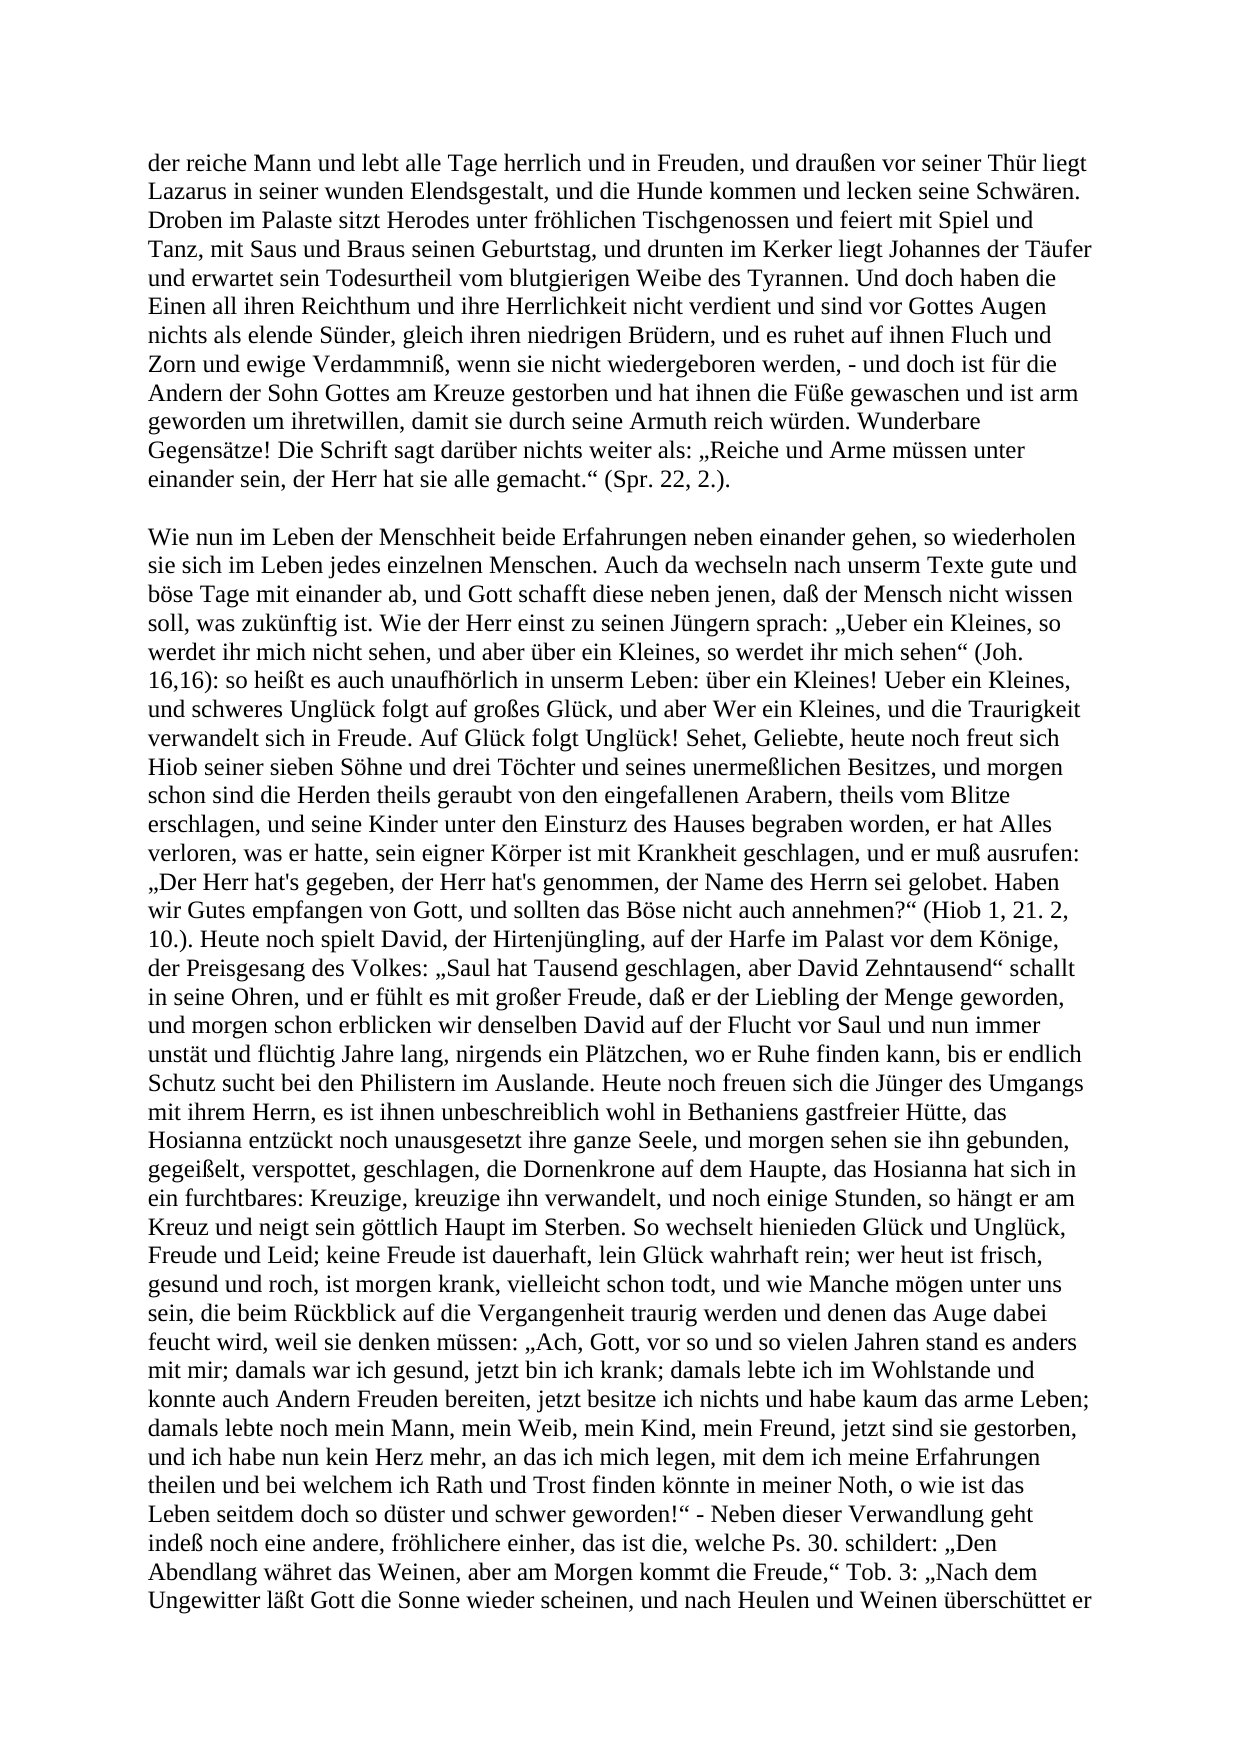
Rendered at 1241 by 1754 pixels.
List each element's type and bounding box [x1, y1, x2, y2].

text [148, 522, 1093, 1614]
text [148, 148, 1093, 493]
